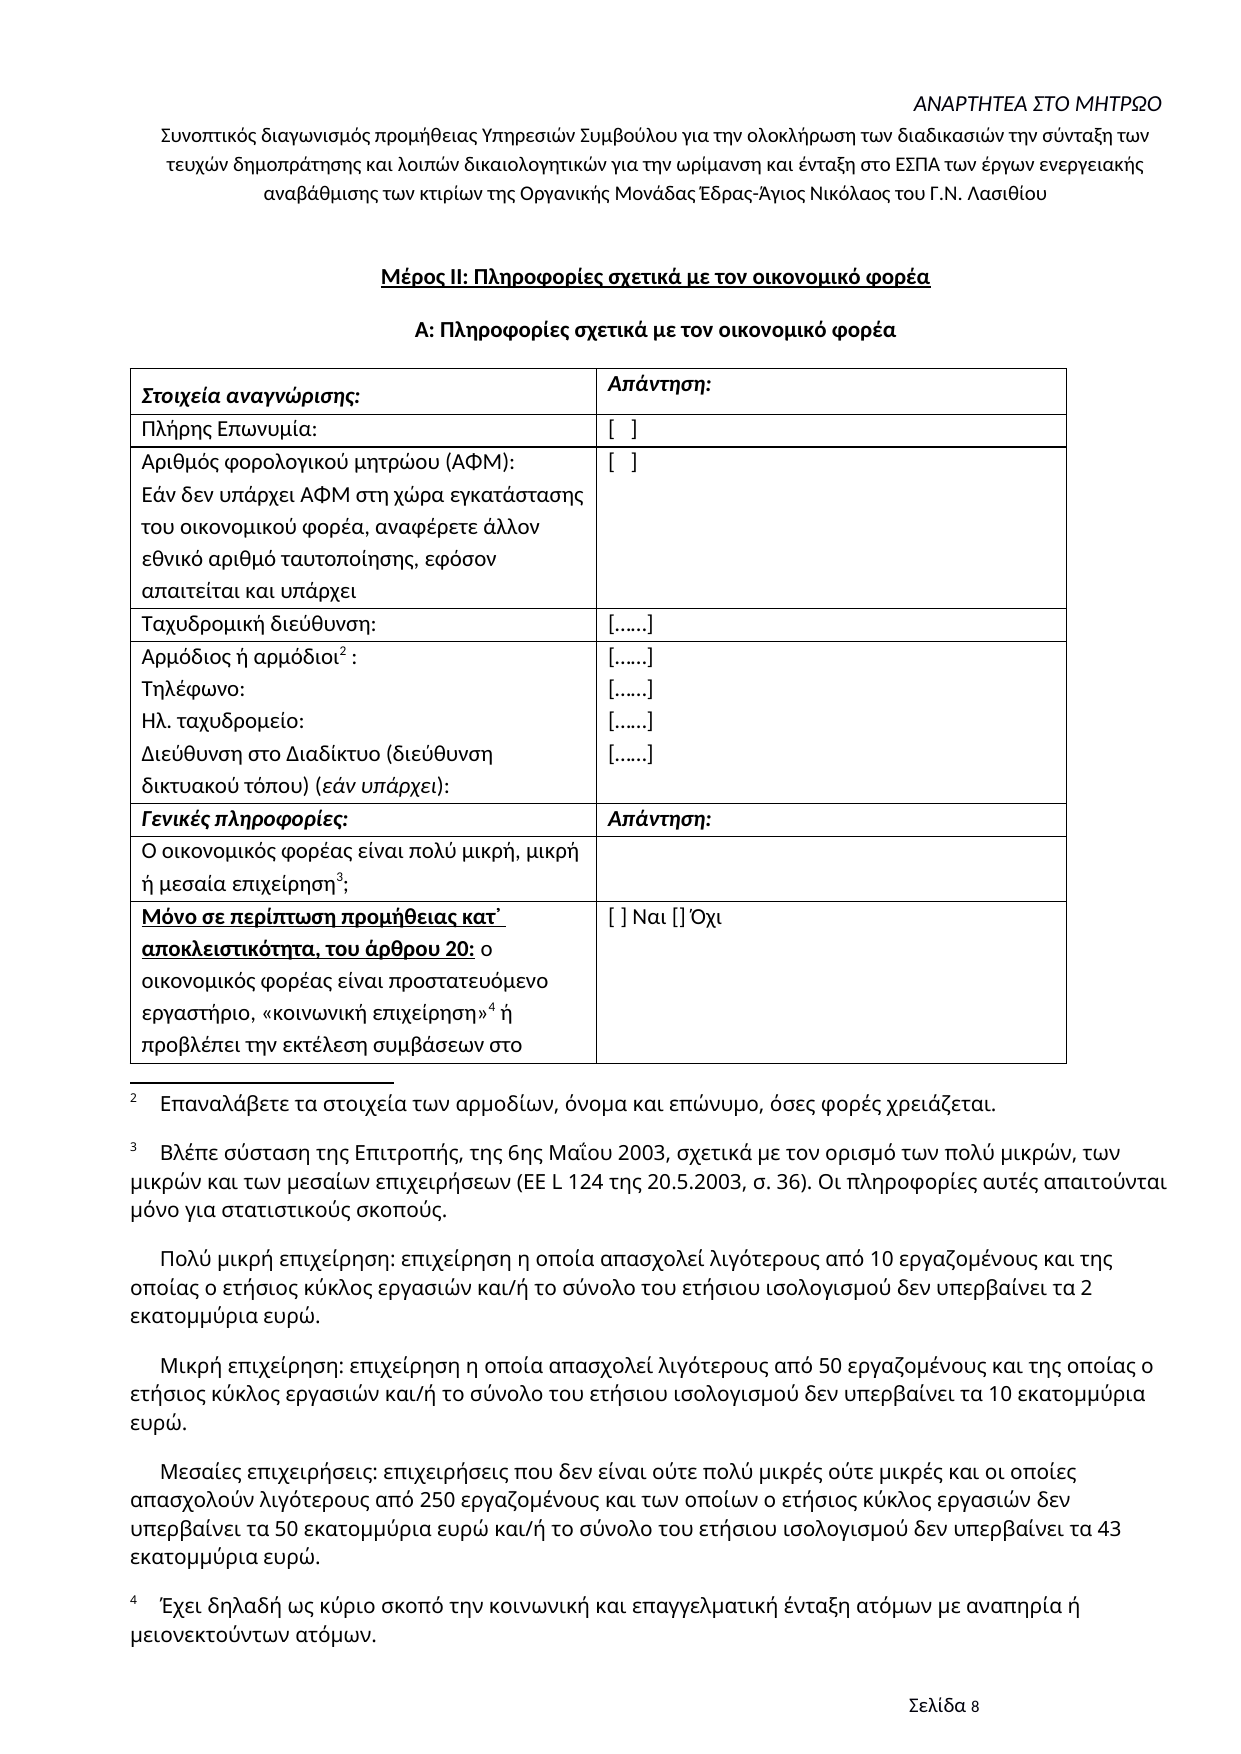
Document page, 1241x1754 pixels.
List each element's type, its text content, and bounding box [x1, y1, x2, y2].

table_cell Ταχυδρομική διεύθυνση: [131, 609, 596, 641]
text Μέρος II: Πληροφορίες σχετικά με τον οικονομικό φορέα [130, 262, 1181, 290]
table_cell [ ] [597, 415, 1066, 446]
table_cell Απάντηση: [597, 804, 1066, 836]
table_cell [……] [……] [……] [……] [597, 642, 1066, 803]
table_header Απάντηση: [597, 369, 1066, 413]
table_cell [……] [597, 609, 1066, 641]
table_cell [ ] [597, 448, 1066, 608]
text Α: Πληροφορίες σχετικά με τον οικονομικό φορέα [130, 315, 1181, 343]
table_cell Αρμόδιος ή αρμόδιοι : Τηλέφωνο: Ηλ. ταχυδρομείο: Διεύθυνση στο Διαδίκτυο (διεύθυνση δικτυακού τόπου) (εάν υπάρχει): [131, 642, 596, 803]
table_cell Αριθμός φορολογικού μητρώου (ΑΦΜ): Εάν δεν υπάρχει ΑΦΜ στη χώρα εγκατάστασης του οικονομικού φορέα, αναφέρετε άλλον εθνικό αριθμό ταυτοποίησης, εφόσον απαιτείται και υπάρχει [131, 448, 596, 608]
table_cell [597, 837, 1066, 901]
table_cell Γενικές πληροφορίες: [131, 804, 596, 836]
table_cell Πλήρης Επωνυμία: [131, 415, 596, 446]
table_cell Μόνο σε περίπτωση προμήθειας κατ᾽ αποκλειστικότητα, του άρθρου 20: ο οικονομικός φορέας είναι προστατευόμενο εργαστήριο, «κοινωνική επιχείρηση» ή προβλέπει την εκτέλεση συμβάσεων στο πλαίσιο προγραμμάτων προστατευόμενης απασχόλησης; Εάν ναι, ποιο είναι το αντίστοιχο ποσοστό των εργαζομένων με αναπηρία ή μειονεκτούντων εργαζομένων; Εφόσον απαιτείται, προσδιορίστε σε ποια κατηγορία ή κατηγορίες εργαζομένων με αναπηρία ή μειονεκτούντων εργαζομένων ανήκουν οι απασχολούμενοι. [131, 902, 596, 1062]
table_cell [ ] Ναι [] Όχι [...............] […...............] [….] [597, 902, 1066, 1062]
table_header Στοιχεία αναγνώρισης: [131, 369, 596, 413]
table_cell Ο οικονομικός φορέας είναι πολύ μικρή, μικρή ή μεσαία επιχείρηση; [131, 837, 596, 901]
